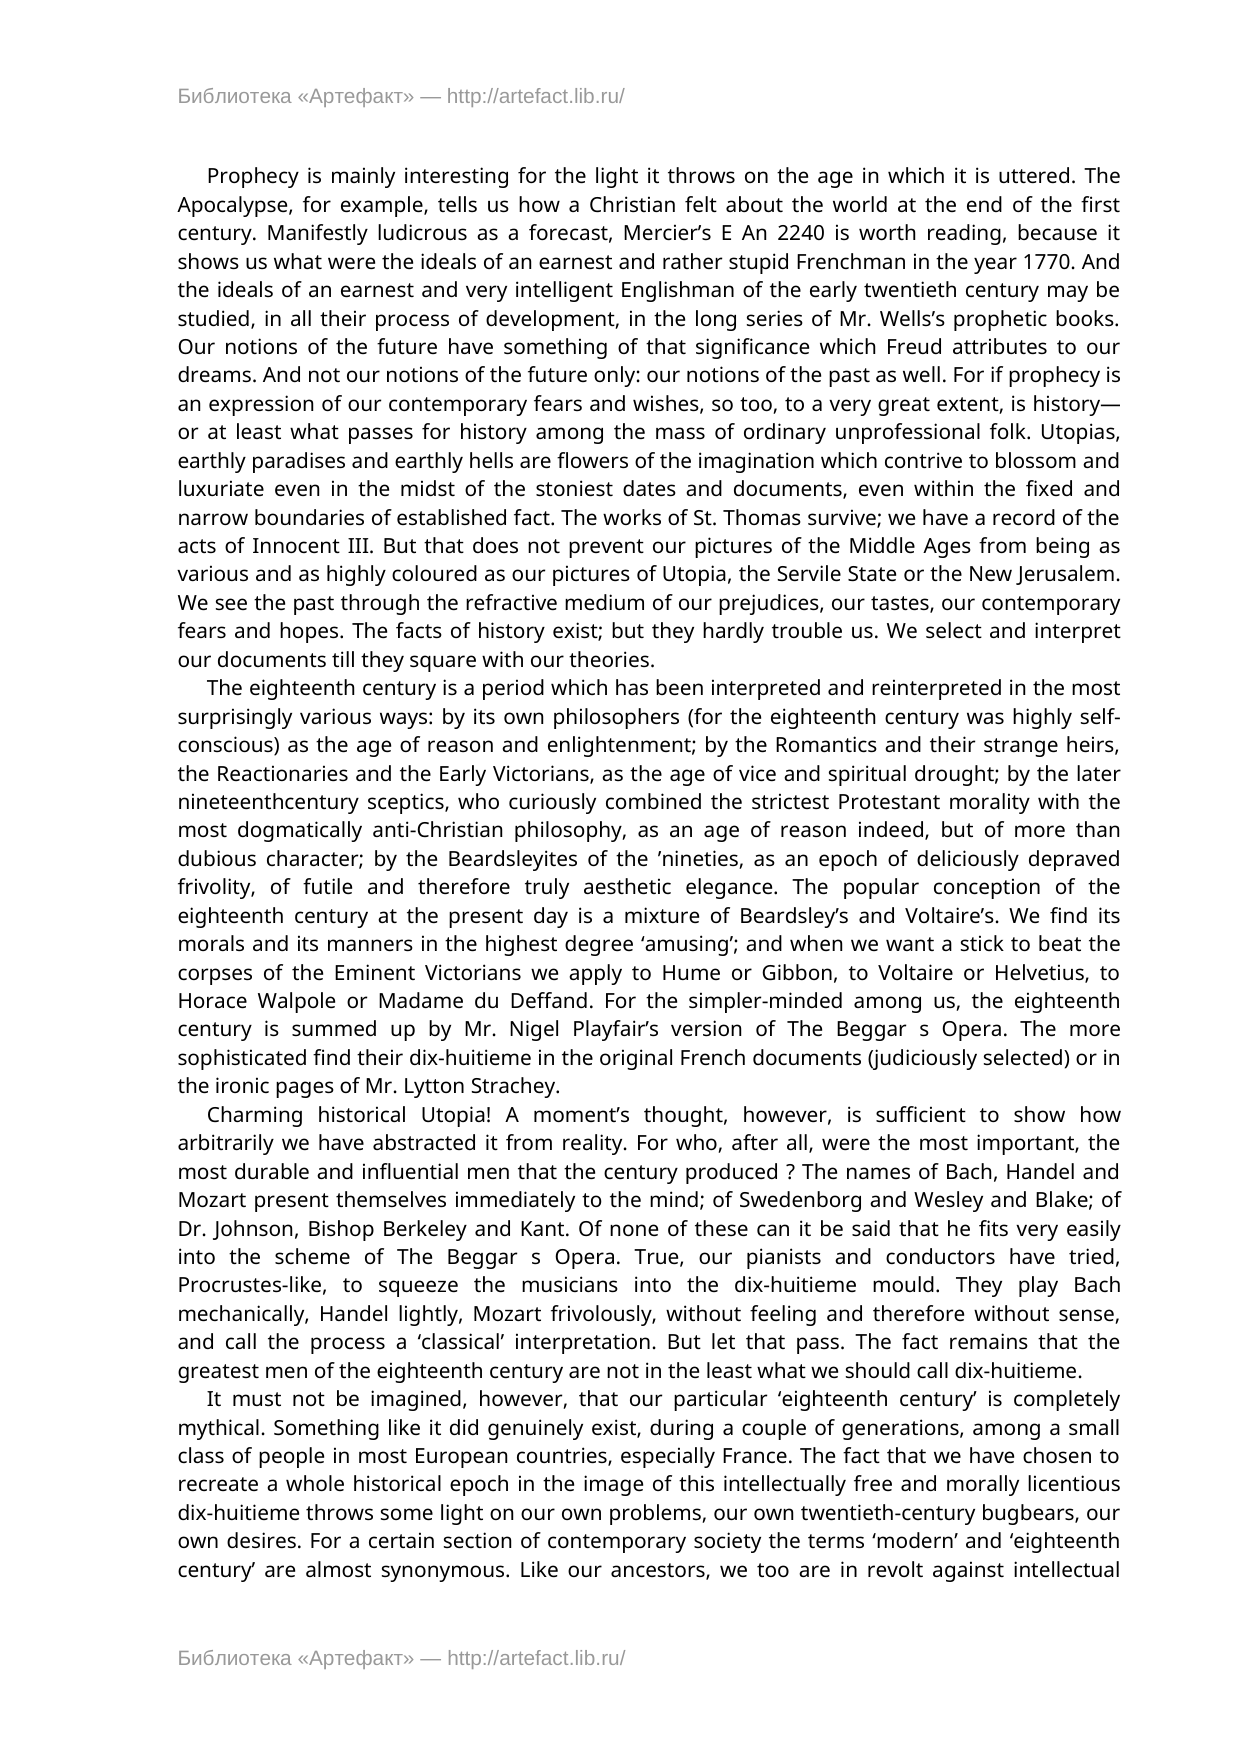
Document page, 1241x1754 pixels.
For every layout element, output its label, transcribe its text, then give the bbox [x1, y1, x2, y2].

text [177, 1384, 1122, 1583]
text Prophecy is mainly interesting for the light it throws on the age in which it is uttered. The Apocalypse, for example, tells us how a Christian felt about the world at the end of the first century. Manifestly ludicrous as a forecast, Mercier’s E An 2240 is worth reading, because it shows us what were the ideals of an earnest and rather stupid Frenchman in the year 1770. And the ideals of an earnest and very intelligent Englishman of the early twentieth century may be studied, in all their process of development, in the long series of Mr. Wells’s prophetic books. Our notions of the future have something of that significance which Freud attributes to our dreams. And not our notions of the future only: our notions of the past as well. For if prophecy is an expression of our contemporary fears and wishes, so too, to a very great extent, is history—or at least what passes for history among the mass of ordinary unprofessional folk. Utopias, earthly paradises and earthly hells are flowers of the imagination which contrive to blossom and luxuriate even in the midst of the stoniest dates and documents, even within the fixed and narrow boundaries of established fact. The works of St. Thomas survive; we have a record of the acts of Innocent III. But that does not prevent our pictures of the Middle Ages from being as various and as highly coloured as our pictures of Utopia, the Servile State or the New Jerusalem. We see the past through the refractive medium of our prejudices, our tastes, our contemporary fears and hopes. The facts of history exist; but they hardly trouble us. We select and interpret our documents till they square with our theories. [177, 161, 1122, 673]
text Charming historical Utopia! A moment’s thought, however, is sufficient to show how arbitrarily we have abstracted it from reality. For who, after all, were the most important, the most durable and influential men that the century produced ? The names of Bach, Handel and Mozart present themselves immediately to the mind; of Swedenborg and Wesley and Blake; of Dr. Johnson, Bishop Berkeley and Kant. Of none of these can it be said that he fits very easily into the scheme of The Beggar s Opera. True, our pianists and conductors have tried, Procrustes-like, to squeeze the musicians into the dix-huitieme mould. They play Bach mechanically, Handel lightly, Mozart frivolously, without feeling and therefore without sense, and call the process a ‘classical’ interpretation. But let that pass. The fact remains that the greatest men of the eighteenth century are not in the least what we should call dix-huitieme. [177, 1100, 1122, 1384]
text The eighteenth century is a period which has been interpreted and reinterpreted in the most surprisingly various ways: by its own philosophers (for the eighteenth century was highly self-conscious) as the age of reason and enlightenment; by the Romantics and their strange heirs, the Reactionaries and the Early Victorians, as the age of vice and spiritual drought; by the later nineteenthcentury sceptics, who curiously combined the strictest Protestant morality with the most dogmatically anti-Christian philosophy, as an age of reason indeed, but of more than dubious character; by the Beardsleyites of the ’nineties, as an epoch of deliciously depraved frivolity, of futile and therefore truly aesthetic elegance. The popular conception of the eighteenth century at the present day is a mixture of Beardsley’s and Voltaire’s. We find its morals and its manners in the highest degree ‘amusing’; and when we want a stick to beat the corpses of the Eminent Victorians we apply to Hume or Gibbon, to Voltaire or Helvetius, to Horace Walpole or Madame du Deffand. For the simpler-minded among us, the eighteenth century is summed up by Mr. Nigel Playfair’s version of The Beggar s Opera. The more sophisticated find their dix-huitieme in the original French documents (judiciously selected) or in the ironic pages of Mr. Lytton Strachey. [177, 673, 1122, 1100]
